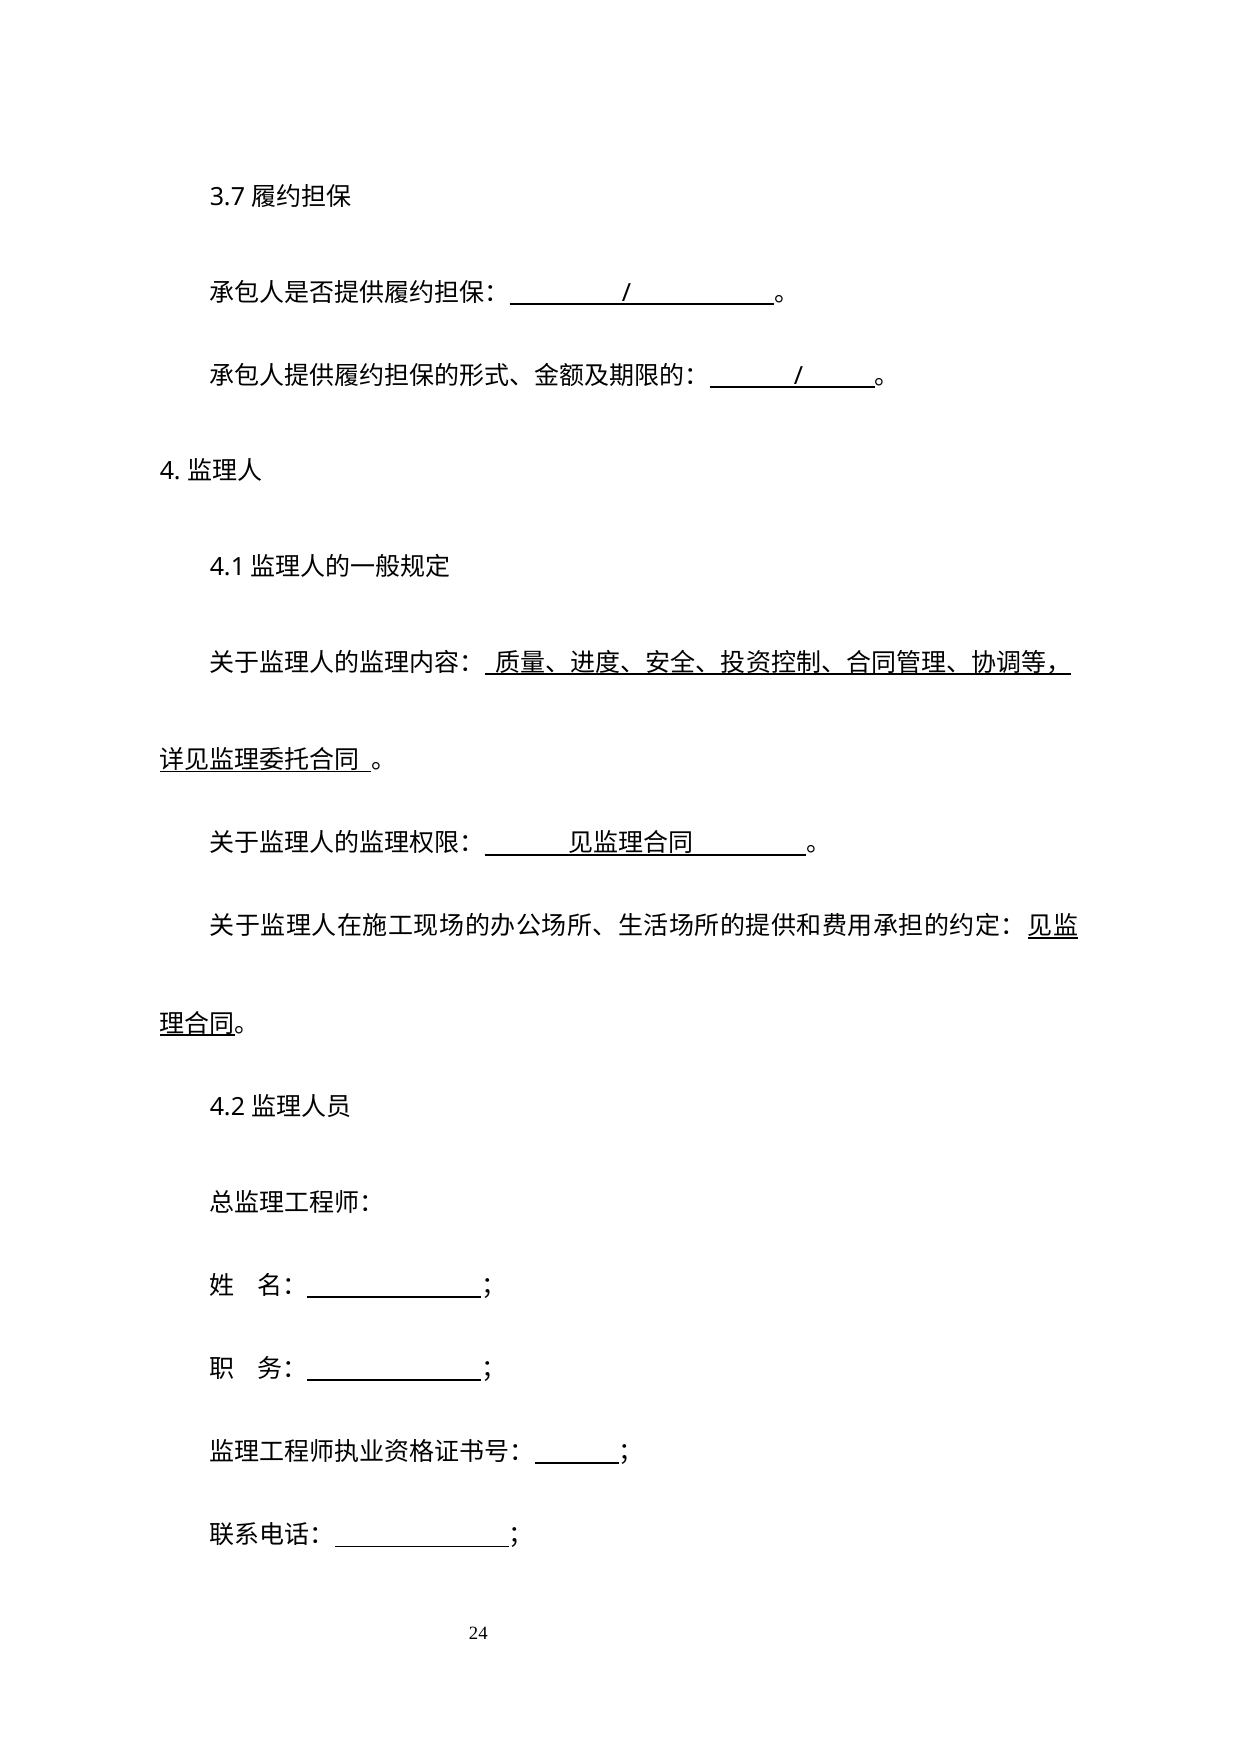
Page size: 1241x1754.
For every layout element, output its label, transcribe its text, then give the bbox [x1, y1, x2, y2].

text 承包人提供履约担保的形式、金额及期限的： / 。 [159, 341, 1078, 406]
text 3.7 履约担保 [159, 162, 1078, 227]
text 承包人是否提供履约担保： / 。 [159, 258, 1078, 323]
text 姓 名： ； [159, 1251, 1078, 1316]
text 监理工程师执业资格证书号： ； [159, 1417, 1078, 1482]
text 关于监理人的监理内容： 质量、进度、安全、投资控制、合同管理、协调等，详见监理委托合同 。 [159, 628, 1078, 790]
text 4.2 监理人员 [159, 1072, 1078, 1137]
text 总监理工程师： [159, 1168, 1078, 1233]
text 职 务： ； [159, 1334, 1078, 1399]
text 关于监理人在施工现场的办公场所、生活场所的提供和费用承担的约定：见监理合同。 [159, 891, 1078, 1054]
text 4.1监理人的一般规定 [159, 532, 1078, 597]
text 关于监理人的监理权限： 见监理合同 。 [159, 808, 1078, 873]
text 联系电话： ； [159, 1500, 1078, 1565]
text 4. 监理人 [159, 436, 1078, 501]
